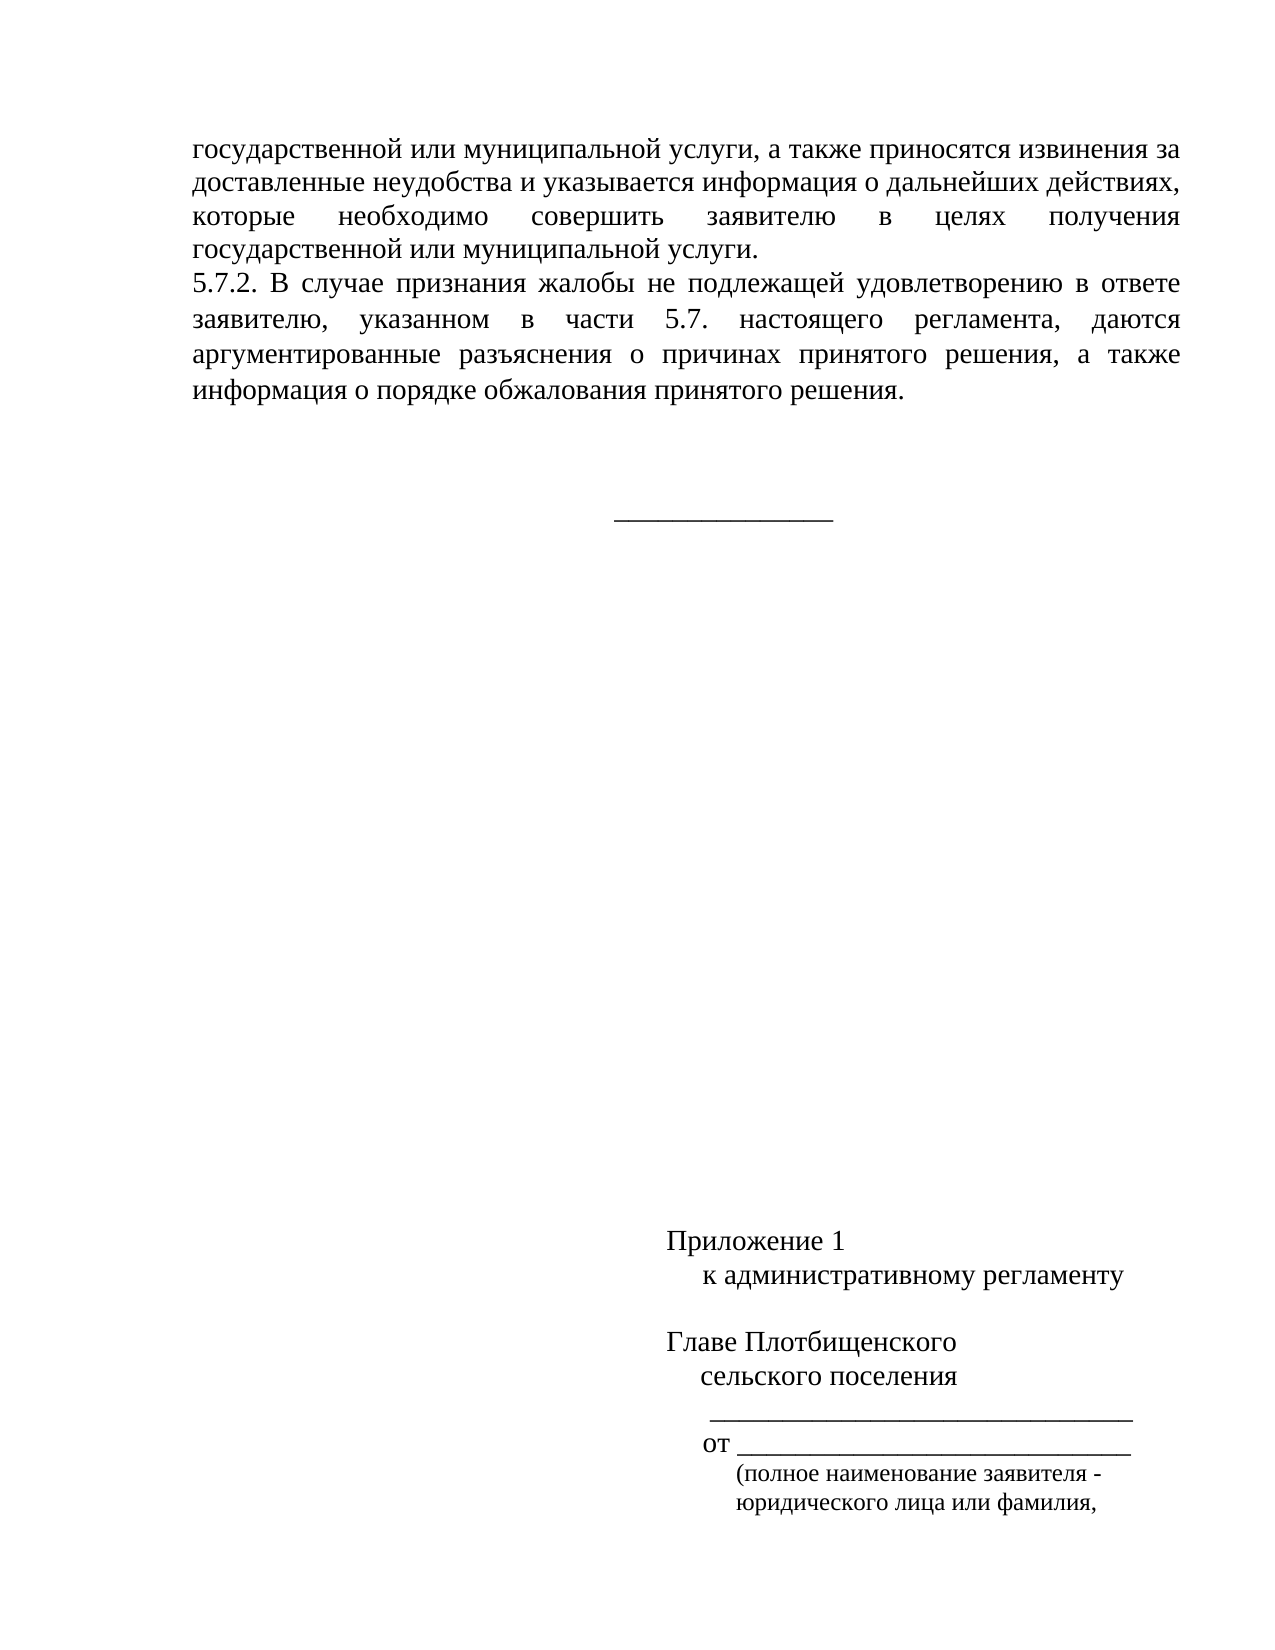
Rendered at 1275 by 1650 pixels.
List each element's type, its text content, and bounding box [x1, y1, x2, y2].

text от ___________________________ [192, 1425, 1181, 1458]
text сельского поселения [192, 1358, 1181, 1391]
text _______________ [192, 491, 1181, 524]
text к административному регламенту [192, 1257, 1181, 1291]
text 5.7.2. В случае признания жалобы не подлежащей удовлетворению в ответе заявителю, указанном в части 5.7. настоящего регламента, даются аргументированные разъяснения о причинах принятого решения, а также информация о порядке обжалования принятого решения. [192, 265, 1181, 405]
text _____________________________ [192, 1391, 1181, 1425]
text Приложение 1 [192, 1223, 1181, 1257]
text Главе Плотбищенского [192, 1324, 1181, 1358]
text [192, 131, 1181, 265]
text юридического лица или фамилия, [192, 1487, 1181, 1516]
text (полное наименование заявителя - [192, 1458, 1181, 1487]
